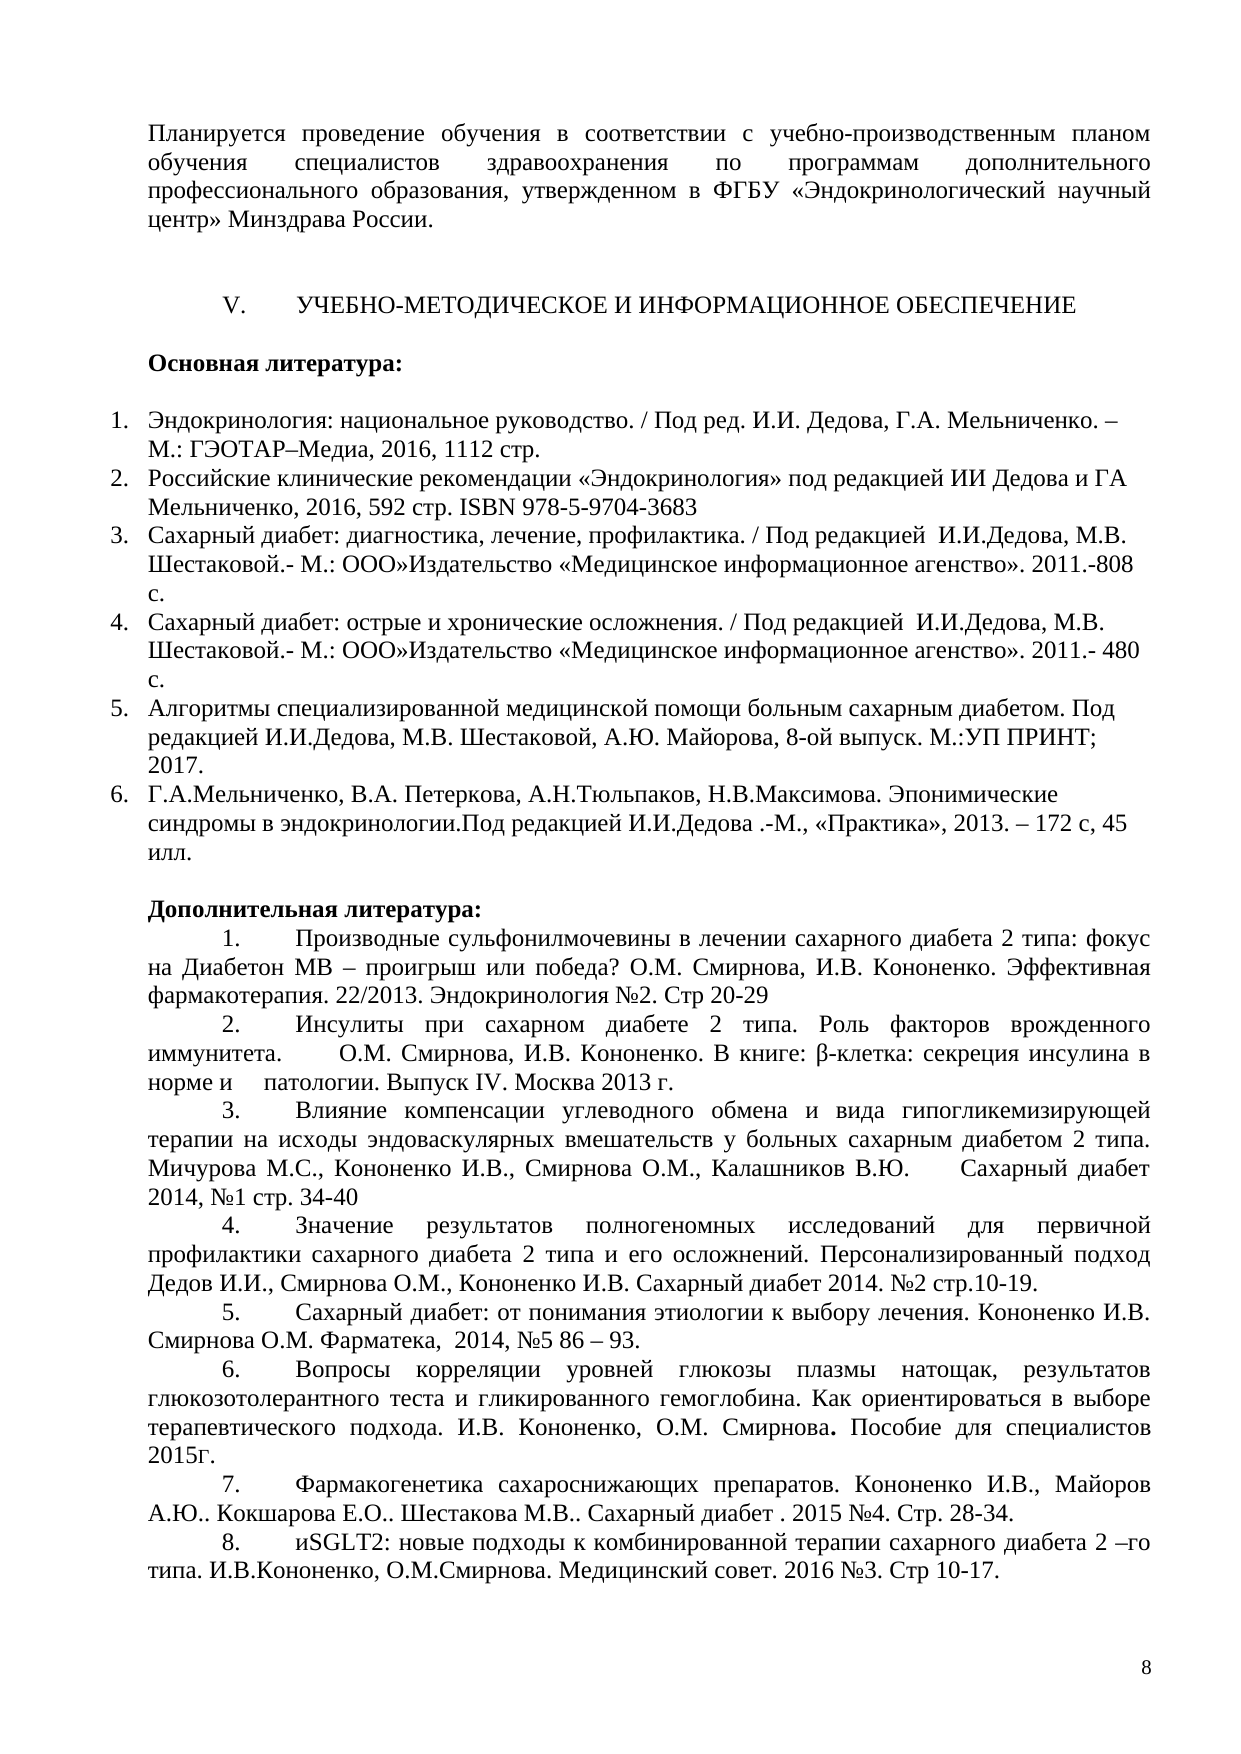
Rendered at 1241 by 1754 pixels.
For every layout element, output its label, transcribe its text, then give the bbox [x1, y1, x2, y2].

list Г.А.Мельниченко, В.А. Петеркова, А.Н.Тюльпаков, Н.В.Максимова. Эпонимические синдромы в эндокринологии.Под редакцией И.И.Дедова .-М., «Практика», 2013. – 172 с, 45 илл. [110, 779, 1152, 866]
list Вопросы корреляции уровней глюкозы плазмы натощак, результатов глюкозотолерантного теста и гликированного гемоглобина. Как ориентироваться в выборе терапевтического подхода. И.В. Кононенко, О.М. Смирнова. Пособие для специалистов 2015г. [148, 1354, 1152, 1469]
text Планируется проведение обучения в соответствии с учебно-производственным планом обучения специалистов здравоохранения по программам дополнительного профессионального образования, утвержденном в ФГБУ «Эндокринологический научный центр» Минздрава России. [148, 118, 1152, 233]
list Производные сульфонилмочевины в лечении сахарного диабета 2 типа: фокус на Диабетон МВ – проигрыш или победа? О.М. Смирнова, И.В. Кононенко. Эффективная фармакотерапия. 22/2013. Эндокринология №2. Стр 20-29 [148, 923, 1152, 1009]
text Основная литература: [148, 348, 1152, 377]
list Российские клинические рекомендации «Эндокринология» под редакцией ИИ Дедова и ГА Мельниченко, 2016, 592 стр. ISBN 978-5-9704-3683 [110, 463, 1152, 521]
list Алгоритмы специализированной медицинской помощи больным сахарным диабетом. Под редакцией И.И.Дедова, М.В. Шестаковой, А.Ю. Майорова, 8-ой выпуск. М.:УП ПРИНТ; 2017. [110, 693, 1152, 779]
list Сахарный диабет: острые и хронические осложнения. / Под редакцией И.И.Дедова, М.В. Шестаковой.- М.: ООО»Издательство «Медицинское информационное агенство». 2011.- 480 с. [110, 607, 1152, 693]
list Значение результатов полногеномных исследований для первичной профилактики сахарного диабета 2 типа и его осложнений. Персонализированный подход Дедов И.И., Смирнова О.М., Кононенко И.В. Сахарный диабет 2014. №2 стр.10-19. [148, 1211, 1152, 1297]
list Фармакогенетика сахароснижающих препаратов. Кононенко И.В., Майоров А.Ю.. Кокшарова Е.О.. Шестакова М.В.. Сахарный диабет . 2015 №4. Стр. 28-34. [148, 1469, 1152, 1527]
list иSGLT2: новые подходы к комбинированной терапии сахарного диабета 2 –го типа. И.В.Кононенко, О.М.Смирнова. Медицинский совет. 2016 №3. Стр 10-17. [148, 1527, 1152, 1584]
list Влияние компенсации углеводного обмена и вида гипогликемизирующей терапии на исходы эндоваскулярных вмешательств у больных сахарным диабетом 2 типа. Мичурова М.С., Кононенко И.В., Смирнова О.М., Калашников В.Ю. Сахарный диабет 2014, №1 стр. 34-40 [148, 1096, 1152, 1211]
list Сахарный диабет: диагностика, лечение, профилактика. / Под редакцией И.И.Дедова, М.В. Шестаковой.- М.: ООО»Издательство «Медицинское информационное агенство». 2011.-808 с. [110, 521, 1152, 607]
list Инсулиты при сахарном диабете 2 типа. Роль факторов врожденного иммунитета. О.М. Смирнова, И.В. Кононенко. В книге: β-клетка: секреция инсулина в норме и патологии. Выпуск IV. Москва . [148, 1009, 1152, 1096]
list УЧЕБНО-МЕТОДИЧЕСКОЕ И ИНФОРМАЦИОННОЕ ОБЕСПЕЧЕНИЕ [148, 291, 1152, 319]
list Эндокринология: национальное руководство. / Под ред. И.И. Дедова, Г.А. Мельниченко. – М.: ГЭОТАР–Медиа, 2016, 1112 стр. [110, 406, 1152, 463]
list Дополнительная литература: [148, 894, 1152, 923]
list Сахарный диабет: от понимания этиологии к выбору лечения. Кононенко И.В. Смирнова О.М. Фарматека, 2014, №5 86 – 93. [148, 1297, 1152, 1354]
